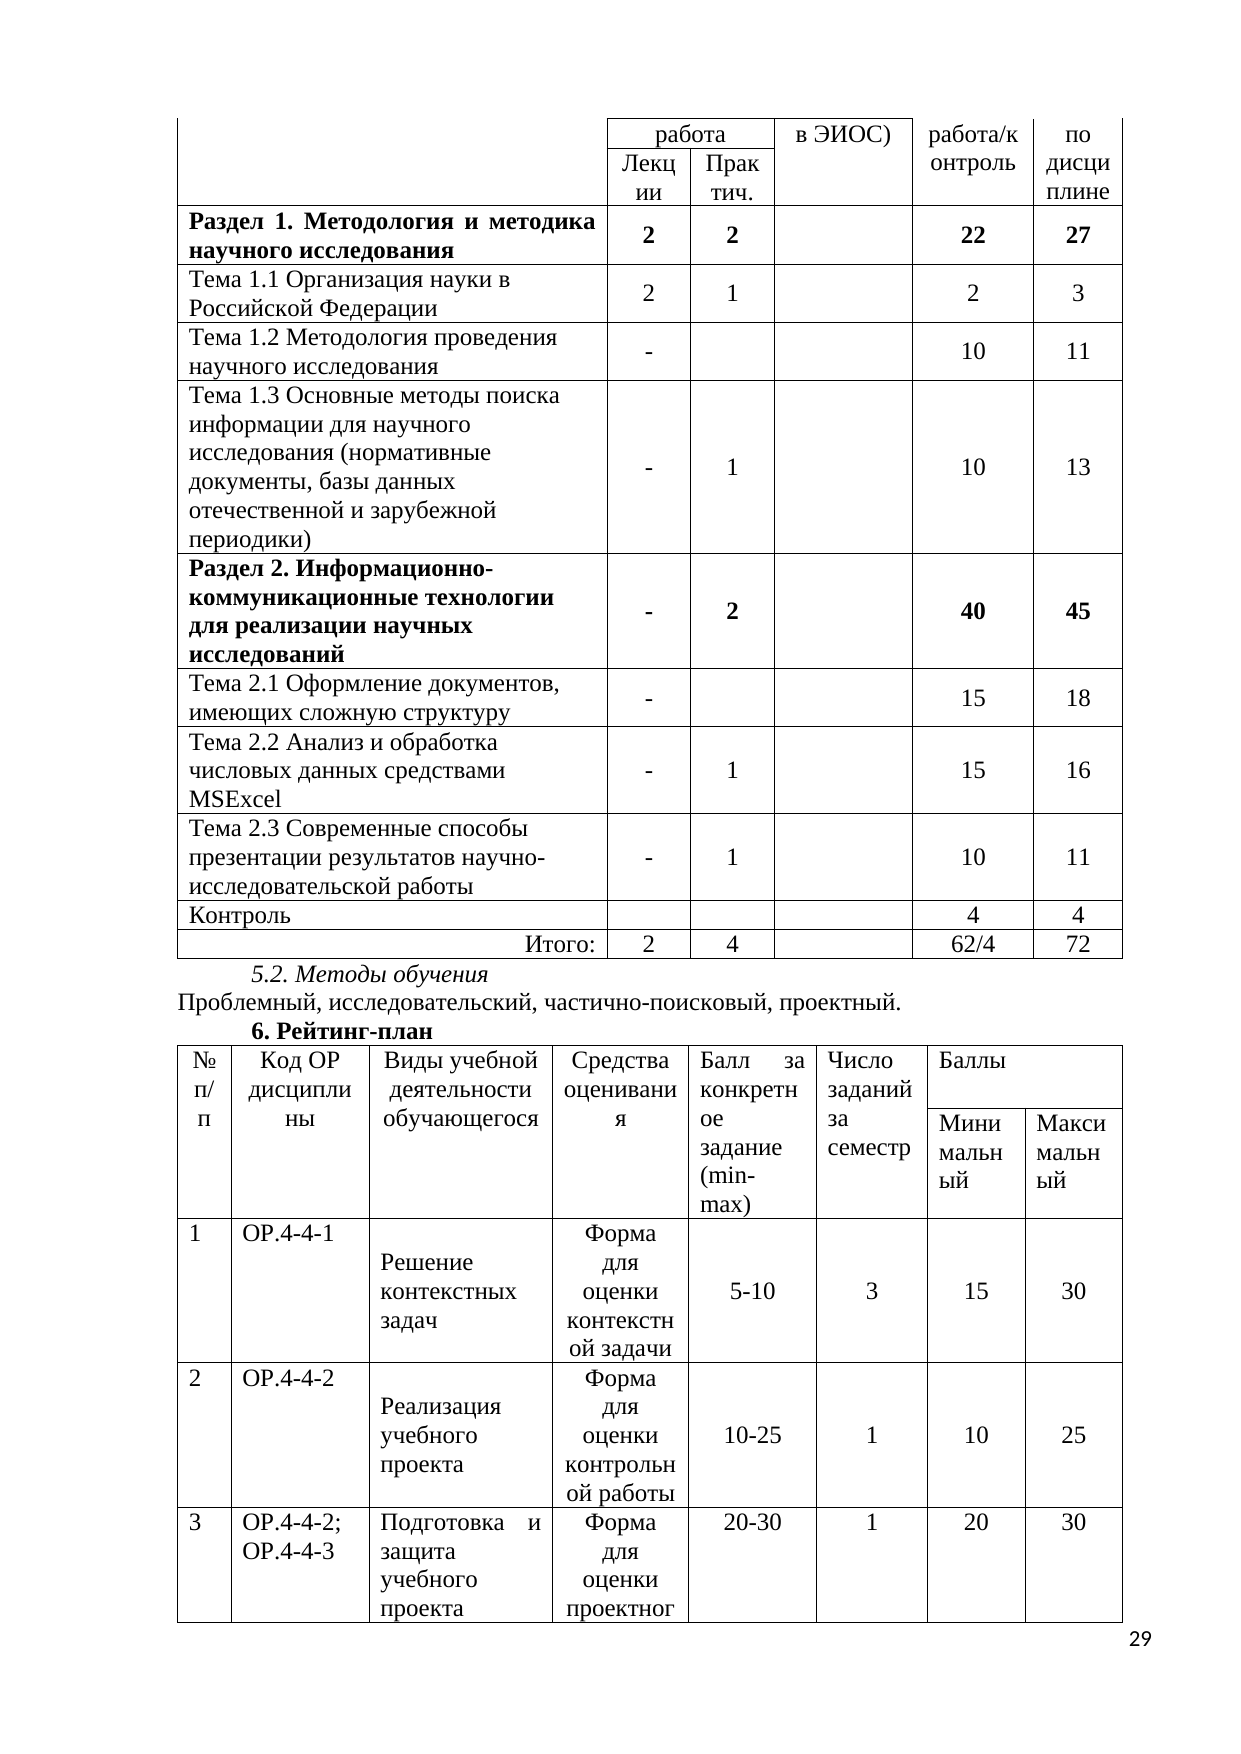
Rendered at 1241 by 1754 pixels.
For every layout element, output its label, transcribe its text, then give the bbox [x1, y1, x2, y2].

table_cell 15 [913, 727, 1033, 813]
table_cell Раздел 1. Методология и методика научного исследования [178, 206, 607, 263]
text Проблемный, исследовательский, частично-поисковый, проектный. [177, 987, 1152, 1016]
table_cell 10 [913, 323, 1033, 379]
table_cell [691, 669, 774, 726]
table_cell ОР.4-4-2 [232, 1363, 369, 1506]
table_cell Раздел 2. Информационно-коммуникационные технологии для реализации научных исследований [178, 554, 607, 668]
table_cell - [608, 727, 690, 813]
table_cell 1 [691, 727, 774, 813]
table_cell 3 [178, 1508, 231, 1622]
table_cell [775, 727, 912, 813]
text 5.2. Методы обучения [177, 959, 1152, 987]
table_cell 10 [913, 381, 1033, 552]
table_cell [775, 814, 912, 899]
table_cell Тема 1.1 Организация науки в Российской Федерации [178, 265, 607, 321]
table_cell 30 [1026, 1219, 1122, 1362]
table_cell 3 [1034, 265, 1122, 321]
table_cell 2 [608, 206, 690, 263]
table_cell 20-30 [689, 1508, 816, 1622]
table_header Баллы [928, 1046, 1122, 1107]
table_cell - [608, 814, 690, 899]
table_cell [775, 669, 912, 726]
table_cell [775, 265, 912, 321]
table_cell Тема 2.3 Современные способы презентации результатов научно-исследовательской работы [178, 814, 607, 899]
table_header № п/п [178, 1046, 231, 1218]
table_cell 2 [608, 930, 690, 958]
table_cell 45 [1034, 554, 1122, 668]
table_cell 25 [1026, 1363, 1122, 1506]
table_cell [691, 323, 774, 379]
table_cell 4 [1034, 901, 1122, 929]
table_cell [553, 1508, 688, 1622]
table_cell 22 [913, 206, 1033, 263]
table_cell 16 [1034, 727, 1122, 813]
table_header Код ОР дисциплины [232, 1046, 369, 1218]
table_cell 10 [913, 814, 1033, 899]
table_cell 62/4 [913, 930, 1033, 958]
table_cell 11 [1034, 323, 1122, 379]
table_cell 1 [691, 381, 774, 552]
table_cell - [608, 381, 690, 552]
table_cell Тема 1.2 Методология проведения научного исследования [178, 323, 607, 379]
table_cell 72 [1034, 930, 1122, 958]
table_cell Лекции [608, 149, 690, 205]
table_cell [775, 554, 912, 668]
table_cell Аудиторная работа [608, 119, 774, 147]
table_cell Реализация учебного проекта [370, 1363, 552, 1506]
table_cell 2 [608, 265, 690, 321]
table_cell Тема 1.3 Основные методы поиска информации для научного исследования (нормативные документы, базы данных отечественной и зарубежной периодики) [178, 381, 607, 552]
table_cell 4 [691, 930, 774, 958]
table_cell Максимальный [1026, 1109, 1122, 1218]
table_cell - [608, 554, 690, 668]
table_cell ОР.4-4-1 [232, 1219, 369, 1362]
table_cell [691, 901, 774, 929]
table_cell [775, 381, 912, 552]
table_cell 3 [817, 1219, 927, 1362]
table_cell [608, 901, 690, 929]
table_cell Практич. [691, 149, 774, 205]
table_cell - [608, 323, 690, 379]
table_header Средства оценивания [553, 1046, 688, 1218]
table_cell [775, 206, 912, 263]
table_cell Контроль [178, 901, 607, 929]
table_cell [370, 1508, 552, 1622]
table_cell [775, 323, 912, 379]
table_cell 4 [913, 901, 1033, 929]
table_cell 5-10 [689, 1219, 816, 1362]
table_cell 11 [1034, 814, 1122, 899]
table_cell 2 [913, 265, 1033, 321]
table_cell [775, 930, 912, 958]
table_cell Тема 2.1 Оформление документов, имеющих сложную структуру [178, 669, 607, 726]
table_cell 10 [928, 1363, 1025, 1506]
table_cell Тема 2.2 Анализ и обработка числовых данных средствами MSExcel [178, 727, 607, 813]
table_cell Итого: [178, 930, 607, 958]
table_cell 1 [691, 265, 774, 321]
table_cell 40 [913, 554, 1033, 668]
table_header Балл за конкретное задание (min-max) [689, 1046, 816, 1218]
table_header Число заданий за семестр [817, 1046, 927, 1218]
table_cell Форма для оценки контрольной работы [553, 1363, 688, 1506]
table_cell Решение контекстных задач [370, 1219, 552, 1362]
table_cell 2 [691, 206, 774, 263]
table_cell [775, 901, 912, 929]
table_cell 15 [928, 1219, 1025, 1362]
table_cell 27 [1034, 206, 1122, 263]
table_cell 1 [691, 814, 774, 899]
table_cell 15 [913, 669, 1033, 726]
table_cell КСР (в т.ч. в ЭИОС) [775, 119, 912, 205]
table_cell 1 [178, 1219, 231, 1362]
table_cell 2 [178, 1363, 231, 1506]
table_cell 13 [1034, 381, 1122, 552]
table_header Виды учебной деятельности обучающегося [370, 1046, 552, 1218]
table_cell 18 [1034, 669, 1122, 726]
table_cell ОР.4-4-2; ОР.4-4-3 [232, 1508, 369, 1622]
text 6. Рейтинг-план [177, 1016, 1152, 1045]
table_cell 10-25 [689, 1363, 816, 1506]
table_cell Минимальный [928, 1109, 1025, 1218]
table_cell 30 [1026, 1508, 1122, 1622]
table_cell 1 [817, 1508, 927, 1622]
table_cell 1 [817, 1363, 927, 1506]
table_cell - [608, 669, 690, 726]
table_cell 20 [928, 1508, 1025, 1622]
table_cell Форма для оценки контекстной задачи [553, 1219, 688, 1362]
table_cell 2 [691, 554, 774, 668]
